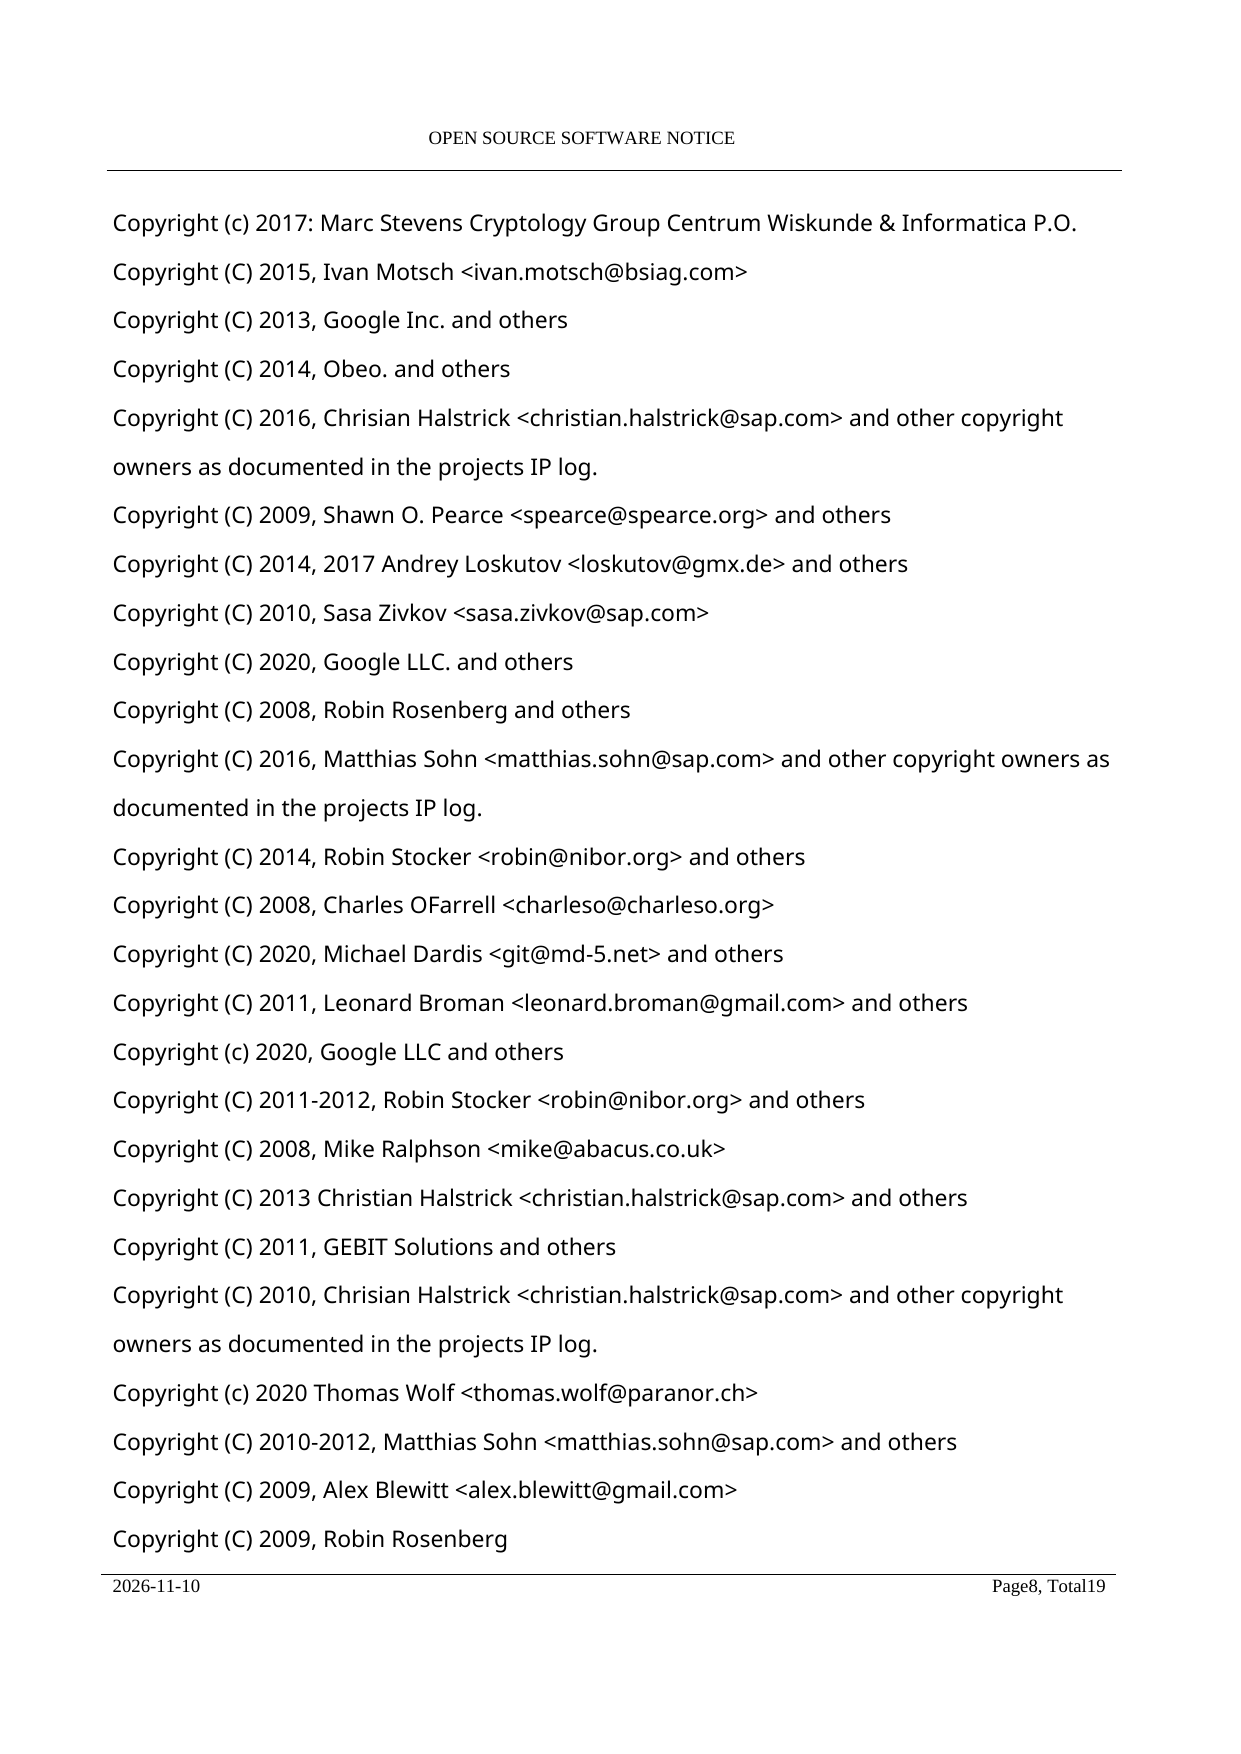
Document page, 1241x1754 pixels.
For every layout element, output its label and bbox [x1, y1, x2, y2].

text [112, 206, 1128, 1555]
